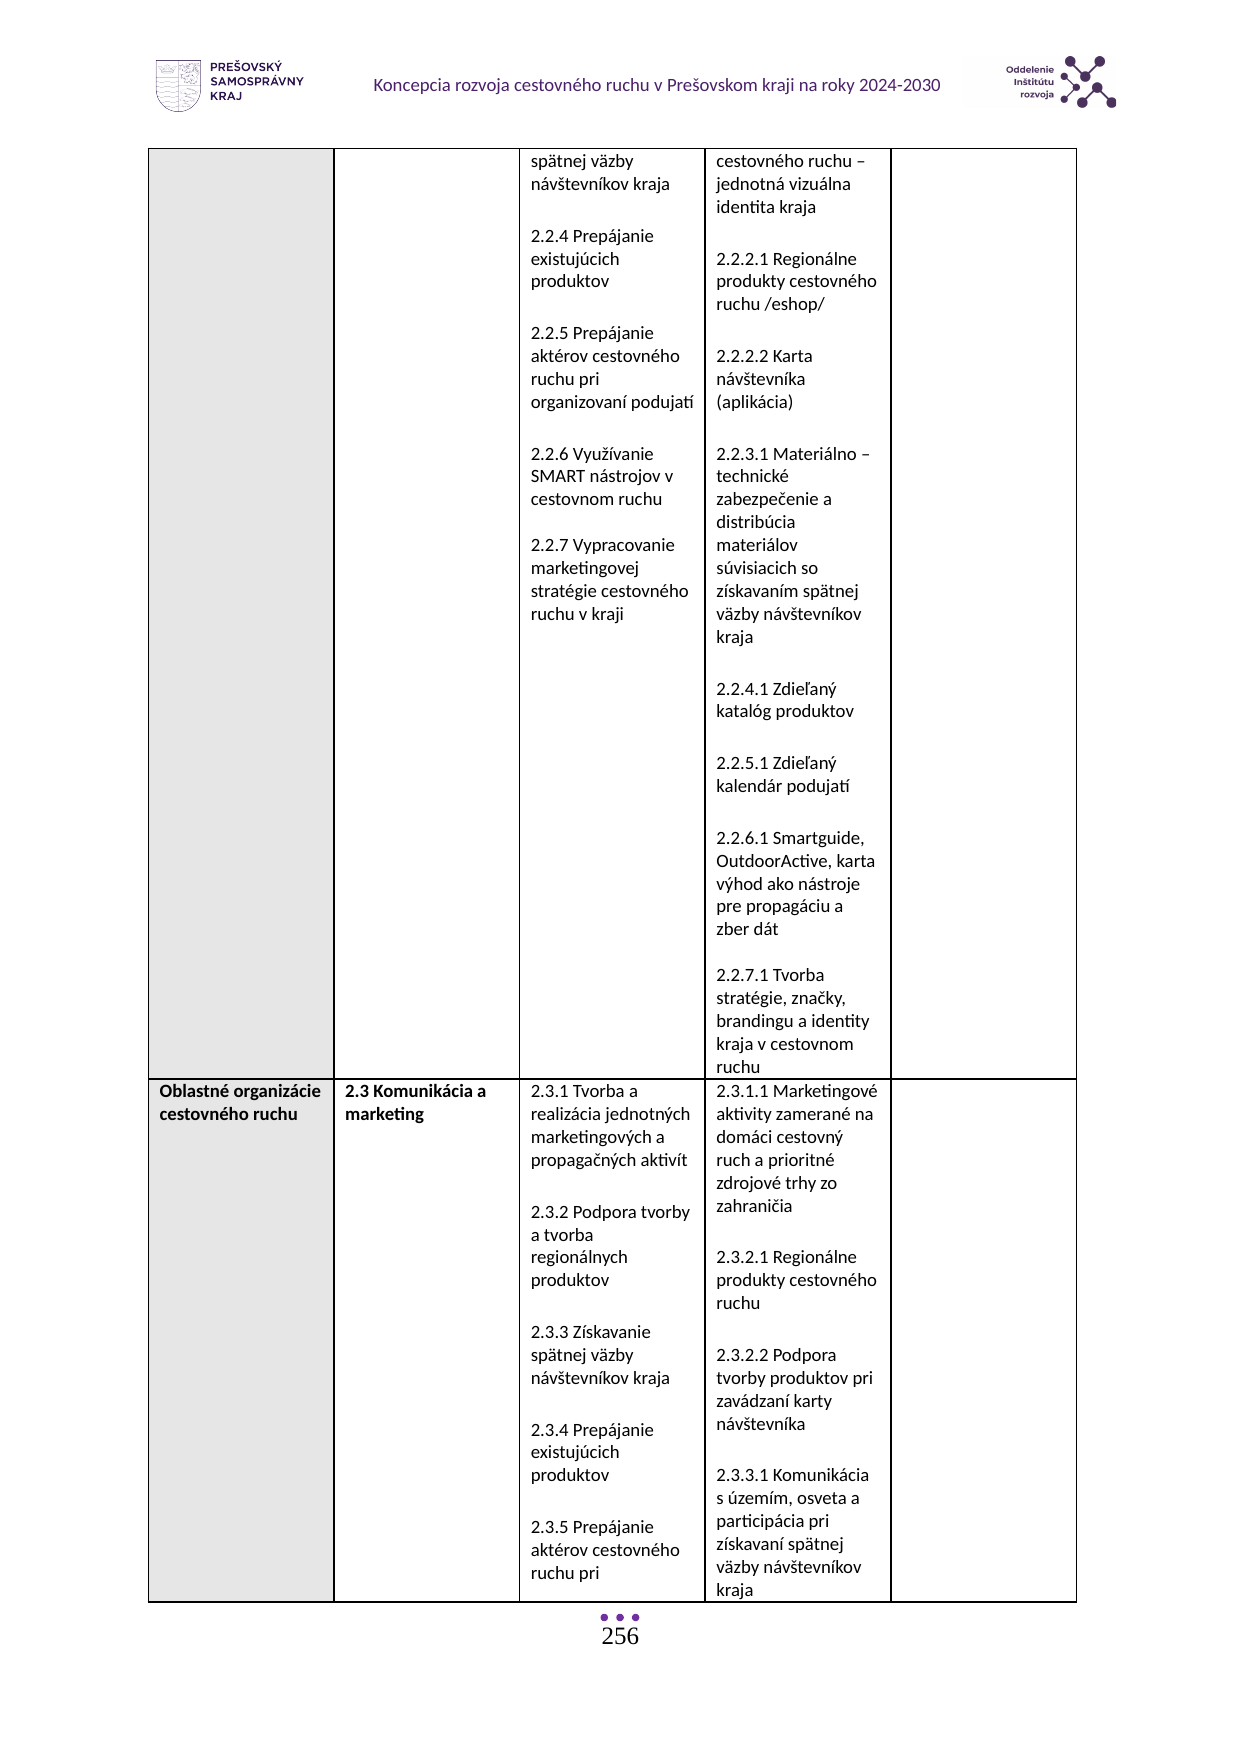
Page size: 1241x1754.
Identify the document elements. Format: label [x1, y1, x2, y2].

table_cell [149, 1080, 333, 1601]
table_cell [706, 149, 890, 1078]
table_cell [706, 1080, 890, 1601]
picture [147, 53, 309, 121]
table_cell [335, 149, 519, 1078]
table_cell [335, 1080, 519, 1601]
table_cell [892, 149, 1076, 1078]
table_cell [892, 1080, 1076, 1601]
table_cell [520, 149, 704, 1078]
table_cell [520, 1080, 704, 1601]
picture [962, 56, 1117, 108]
table_cell [149, 149, 333, 1078]
